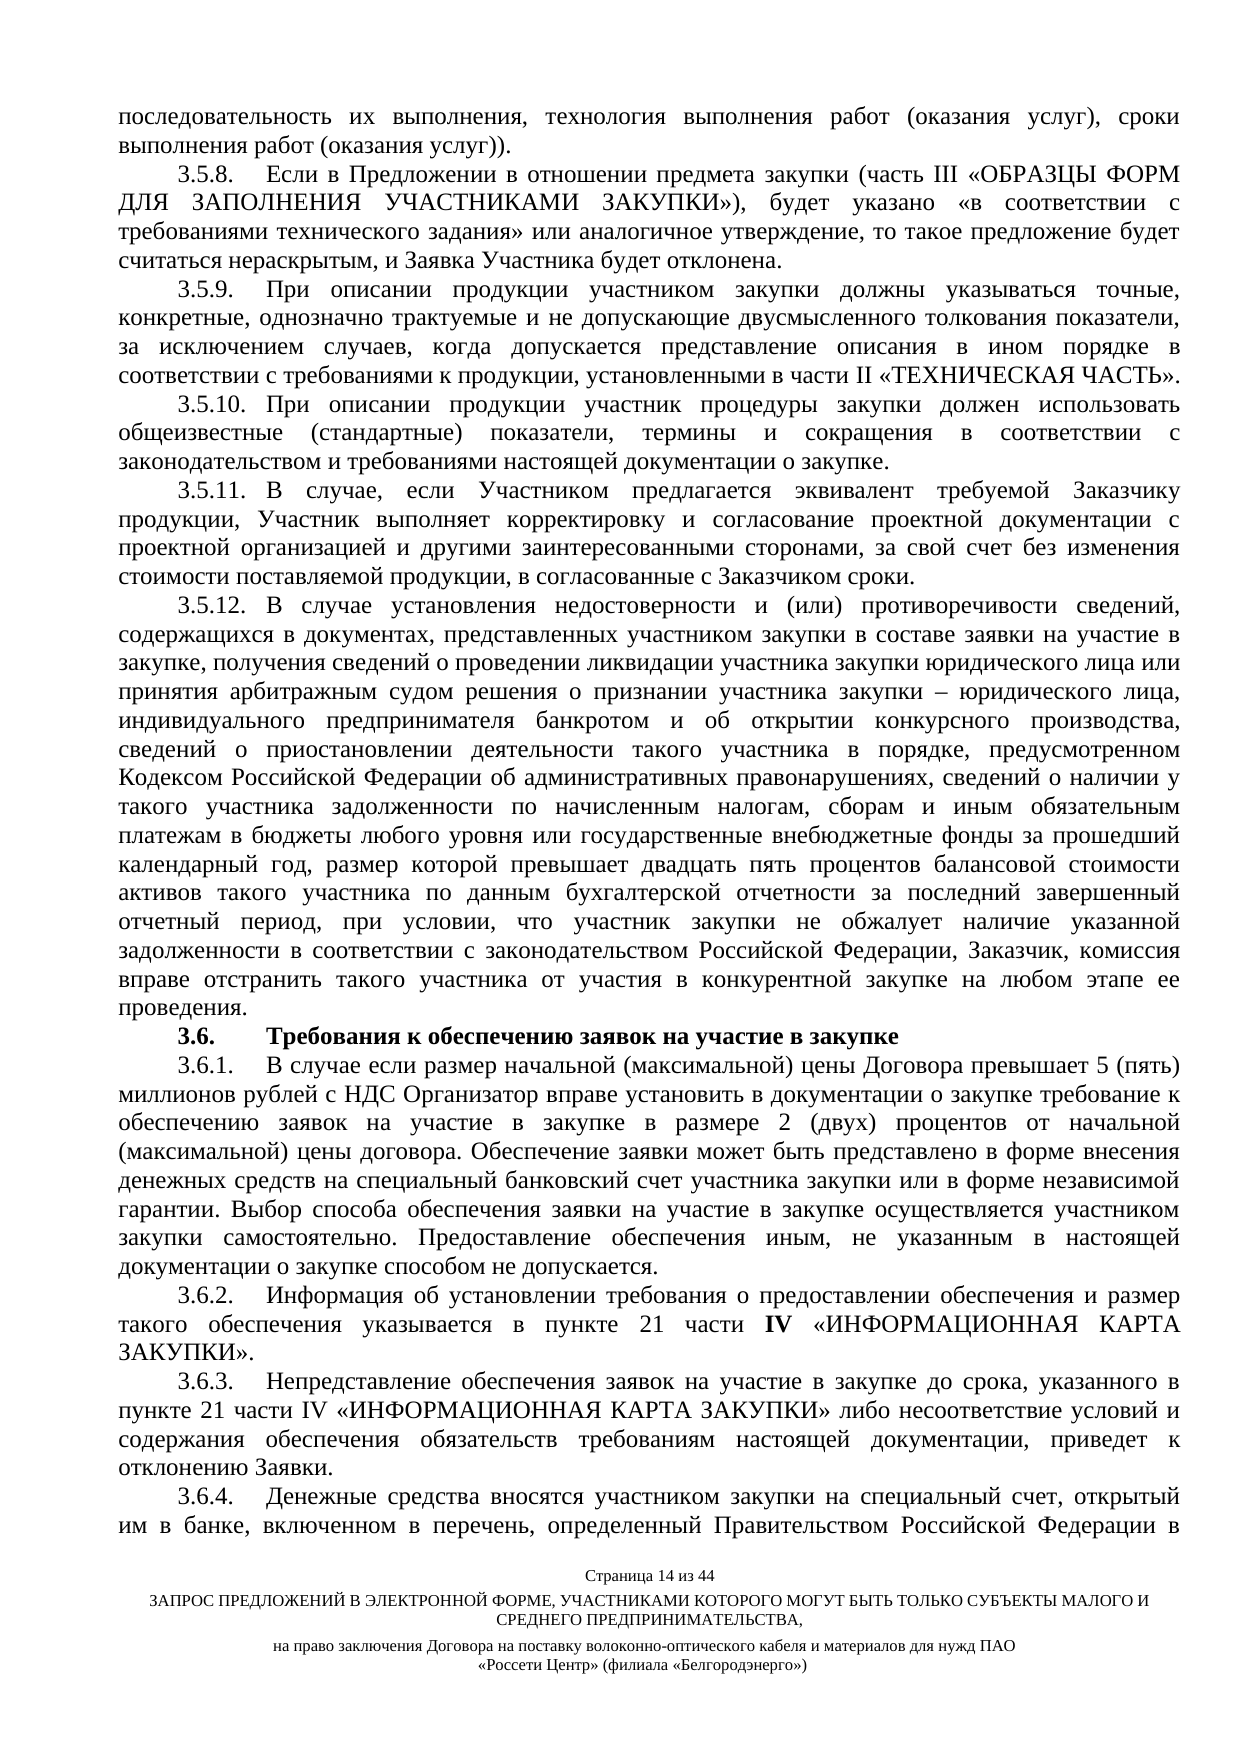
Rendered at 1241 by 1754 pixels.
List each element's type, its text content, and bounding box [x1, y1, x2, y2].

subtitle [118, 1481, 1181, 1539]
subtitle Информация об установлении требования о предоставлении обеспечения и размер такого обеспечения указывается в пункте 21 части IV «ИНФОРМАЦИОННАЯ КАРТА ЗАКУПКИ». [118, 1280, 1181, 1366]
subtitle При описании продукции участник процедуры закупки должен использовать общеизвестные (стандартные) показатели, термины и сокращения в соответствии с законодательством и требованиями настоящей документации о закупке. [118, 389, 1181, 475]
subtitle В случае, если Участником предлагается эквивалент требуемой Заказчику продукции, Участник выполняет корректировку и согласование проектной документации с проектной организацией и другими заинтересованными сторонами, за свой счет без изменения стоимости поставляемой продукции, в согласованные с Заказчиком сроки. [118, 475, 1181, 590]
subtitle В случае установления недостоверности и (или) противоречивости сведений, содержащихся в документах, представленных участником закупки в составе заявки на участие в закупке, получения сведений о проведении ликвидации участника закупки юридического лица или принятия арбитражным судом решения о признании участника закупки – юридического лица, индивидуального предпринимателя банкротом и об открытии конкурсного производства, сведений о приостановлении деятельности такого участника в порядке, предусмотренном Кодексом Российской Федерации об административных правонарушениях, сведений о наличии у такого участника задолженности по начисленным налогам, сборам и иным обязательным платежам в бюджеты любого уровня или государственные внебюджетные фонды за прошедший календарный год, размер которой превышает двадцать пять процентов балансовой стоимости активов такого участника по данным бухгалтерской отчетности за последний завершенный отчетный период, при условии, что участник закупки не обжалует наличие указанной задолженности в соответствии с законодательством Российской Федерации, Заказчик, комиссия вправе отстранить такого участника от участия в конкурентной закупке на любом этапе ее проведения. [118, 590, 1181, 1021]
subtitle Непредставление обеспечения заявок на участие в закупке до срока, указанного в пункте 21 части IV «ИНФОРМАЦИОННАЯ КАРТА ЗАКУПКИ» либо несоответствие условий и содержания обеспечения обязательств требованиям настоящей документации, приведет к отклонению Заявки. [118, 1366, 1181, 1481]
subtitle Если в Предложении в отношении предмета закупки (часть III «ОБРАЗЦЫ ФОРМ ДЛЯ ЗАПОЛНЕНИЯ УЧАСТНИКАМИ ЗАКУПКИ»), будет указано «в соответствии с требованиями технического задания» или аналогичное утверждение, то такое предложение будет считаться нераскрытым, и Заявка Участника будет отклонена. [118, 159, 1181, 274]
subtitle Требования к обеспечению заявок на участие в закупке [118, 1021, 1181, 1050]
subtitle В случае если размер начальной (максимальной) цены Договора превышает 5 (пять) миллионов рублей с НДС Организатор вправе установить в документации о закупке требование к обеспечению заявок на участие в закупке в размере 2 (двух) процентов от начальной (максимальной) цены договора. Обеспечение заявки может быть представлено в форме внесения денежных средств на специальный банковский счет участника закупки или в форме независимой гарантии. Выбор способа обеспечения заявки на участие в закупке осуществляется участником закупки самостоятельно. Предоставление обеспечения иным, не указанным в настоящей документации о закупке способом не допускается. [118, 1050, 1181, 1280]
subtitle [118, 101, 1181, 159]
subtitle При описании продукции участником закупки должны указываться точные, конкретные, однозначно трактуемые и не допускающие двусмысленного толкования показатели, за исключением случаев, когда допускается представление описания в ином порядке в соответствии с требованиями к продукции, установленными в части II «ТЕХНИЧЕСКАЯ ЧАСТЬ». [118, 274, 1181, 389]
